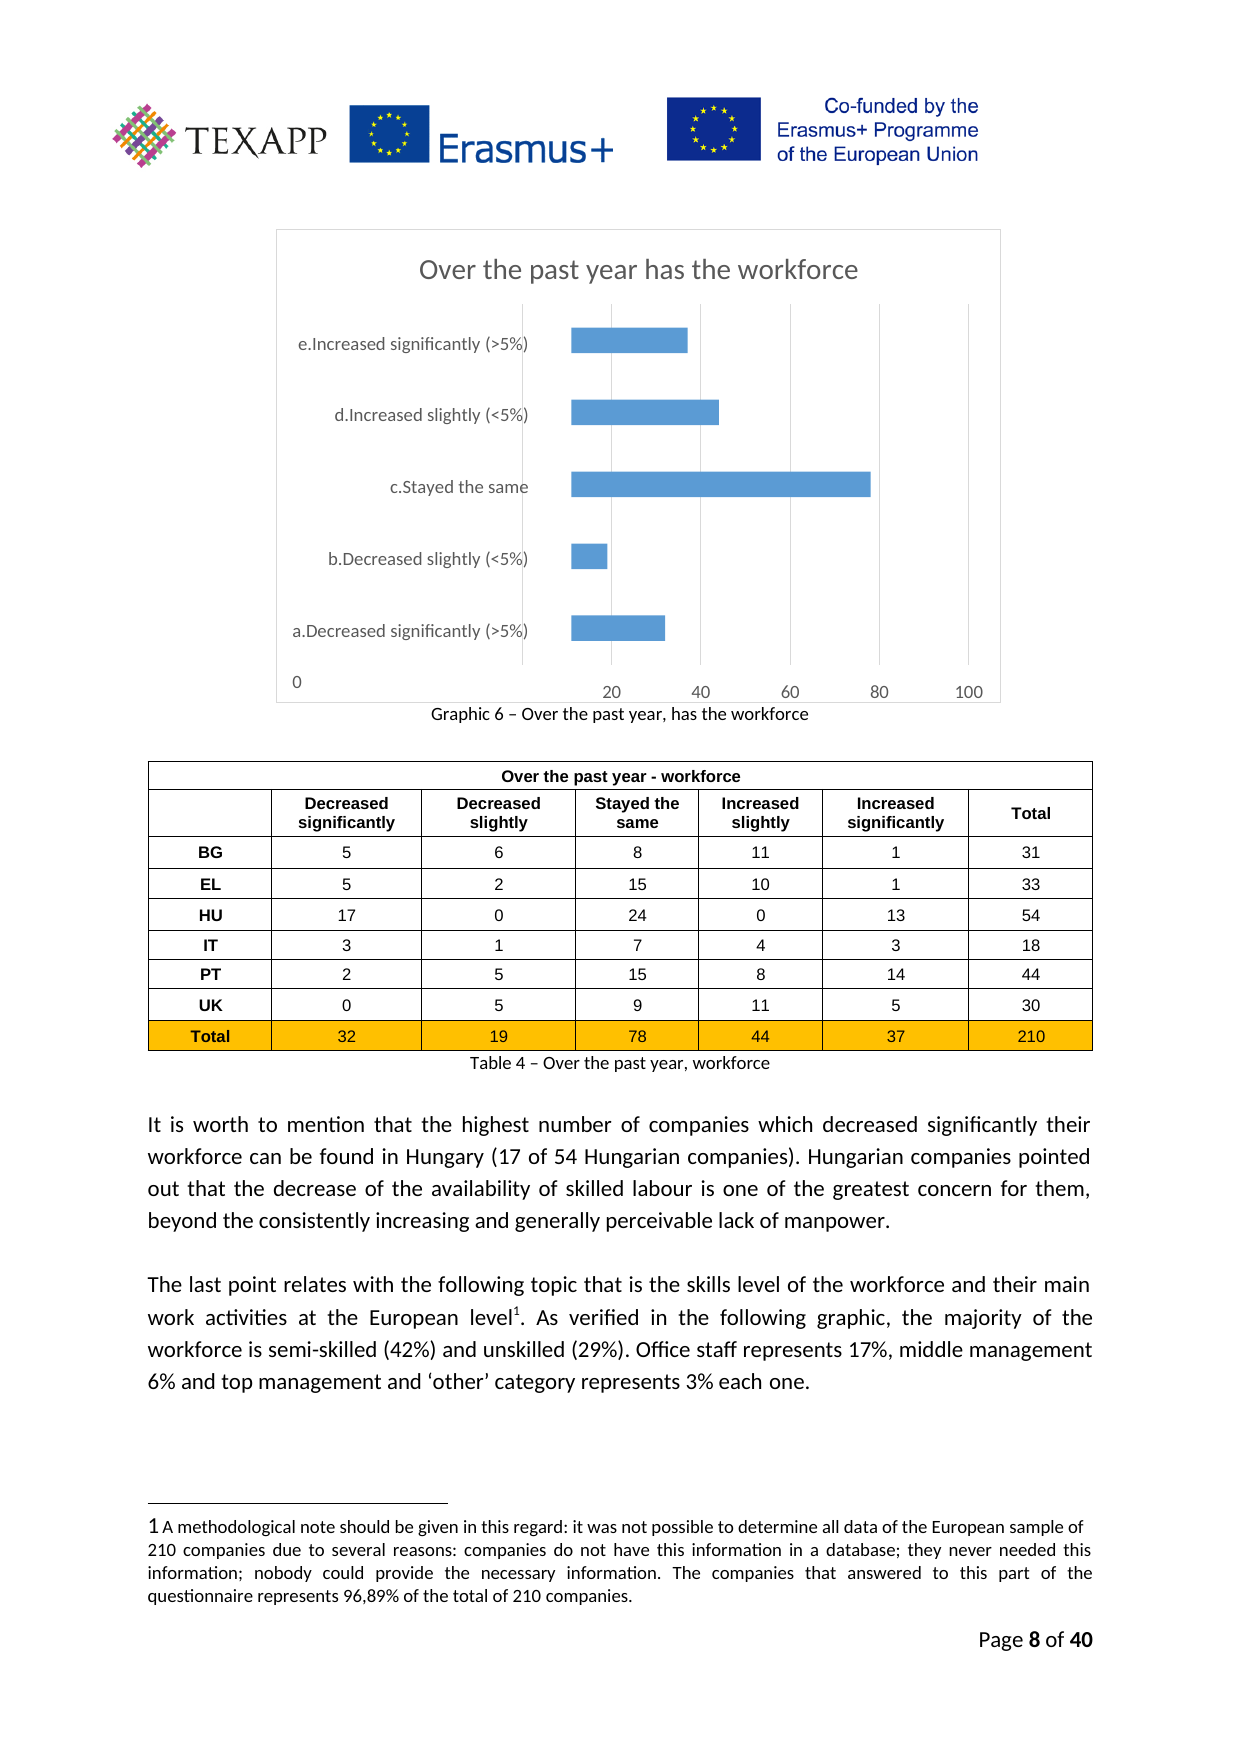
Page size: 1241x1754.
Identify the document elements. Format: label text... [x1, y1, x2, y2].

table_cell 15 [576, 869, 698, 898]
picture [647, 79, 994, 179]
table_cell 44 [969, 960, 1092, 988]
table_cell 0 [699, 899, 822, 930]
table_cell 11 [699, 837, 822, 868]
table_cell 210 [969, 1021, 1092, 1050]
table_cell 11 [699, 989, 822, 1020]
table_cell [149, 790, 271, 836]
table_cell 24 [576, 899, 698, 930]
table_cell EL [149, 869, 271, 898]
table_cell 1 [823, 869, 968, 898]
table_cell 5 [422, 989, 575, 1020]
table_cell UK [149, 989, 271, 1020]
table_cell 7 [576, 931, 698, 959]
table_cell HU [149, 899, 271, 930]
table_cell 2 [422, 869, 575, 898]
table_cell Total [969, 790, 1092, 836]
table_cell Decreased slightly [422, 790, 575, 836]
table_cell 30 [969, 989, 1092, 1020]
table_cell 5 [422, 960, 575, 988]
table_cell 0 [272, 989, 421, 1020]
table_cell 18 [969, 931, 1092, 959]
table_header Over the past year - workforce [149, 762, 1092, 789]
table_cell 6 [422, 837, 575, 868]
text Graphic 6 – Over the past year, has the workforce [431, 703, 1165, 726]
table_cell Stayed the same [576, 790, 698, 836]
table_cell 1 [422, 931, 575, 959]
table_cell 19 [422, 1021, 575, 1050]
picture [88, 87, 613, 185]
table_cell BG [149, 837, 271, 868]
table_cell 5 [272, 869, 421, 898]
table_cell 10 [699, 869, 822, 898]
table_cell 78 [576, 1021, 698, 1050]
table_cell 1 [823, 837, 968, 868]
table_cell 31 [969, 837, 1092, 868]
table_cell 14 [823, 960, 968, 988]
table_cell 8 [699, 960, 822, 988]
table_cell 17 [272, 899, 421, 930]
table_cell 13 [823, 899, 968, 930]
text It is worth to mention that the highest number of companies which decreased significantly their workforce can be found in Hungary (17 of 54 Hungarian companies). Hungarian companies pointed out that the decrease of the availability of skilled labour is one of the greatest concern for them, beyond the consistently increasing and generally perceivable lack of manpower. [147, 1110, 1093, 1234]
table_cell 0 [422, 899, 575, 930]
table_cell 3 [272, 931, 421, 959]
table_cell Total [149, 1021, 271, 1050]
text Table 4 – Over the past year, workforce [149, 1051, 1091, 1074]
table_cell 9 [576, 989, 698, 1020]
table_cell 2 [272, 960, 421, 988]
table_cell 3 [823, 931, 968, 959]
table_cell Increased significantly [823, 790, 968, 836]
table_cell Decreased significantly [272, 790, 421, 836]
table_cell 33 [969, 869, 1092, 898]
table_cell PT [149, 960, 271, 988]
table_cell 54 [969, 899, 1092, 930]
table_cell 32 [272, 1021, 421, 1050]
text The last point relates with the following topic that is the skills level of the workforce and their main work activities at the European level1. As verified in the following graphic, the majority of the workforce is semi-skilled (42%) and unskilled (29%). Office staff represents 17%, middle management 6% and top management and ‘other’ category represents 3% each one. [147, 1271, 1093, 1395]
table_cell IT [149, 931, 271, 959]
table_cell 44 [699, 1021, 822, 1050]
table_cell 37 [823, 1021, 968, 1050]
table_cell 5 [823, 989, 968, 1020]
table_cell 4 [699, 931, 822, 959]
table_cell Increased slightly [699, 790, 822, 836]
table_cell 5 [272, 837, 421, 868]
table_cell 15 [576, 960, 698, 988]
table_cell 8 [576, 837, 698, 868]
